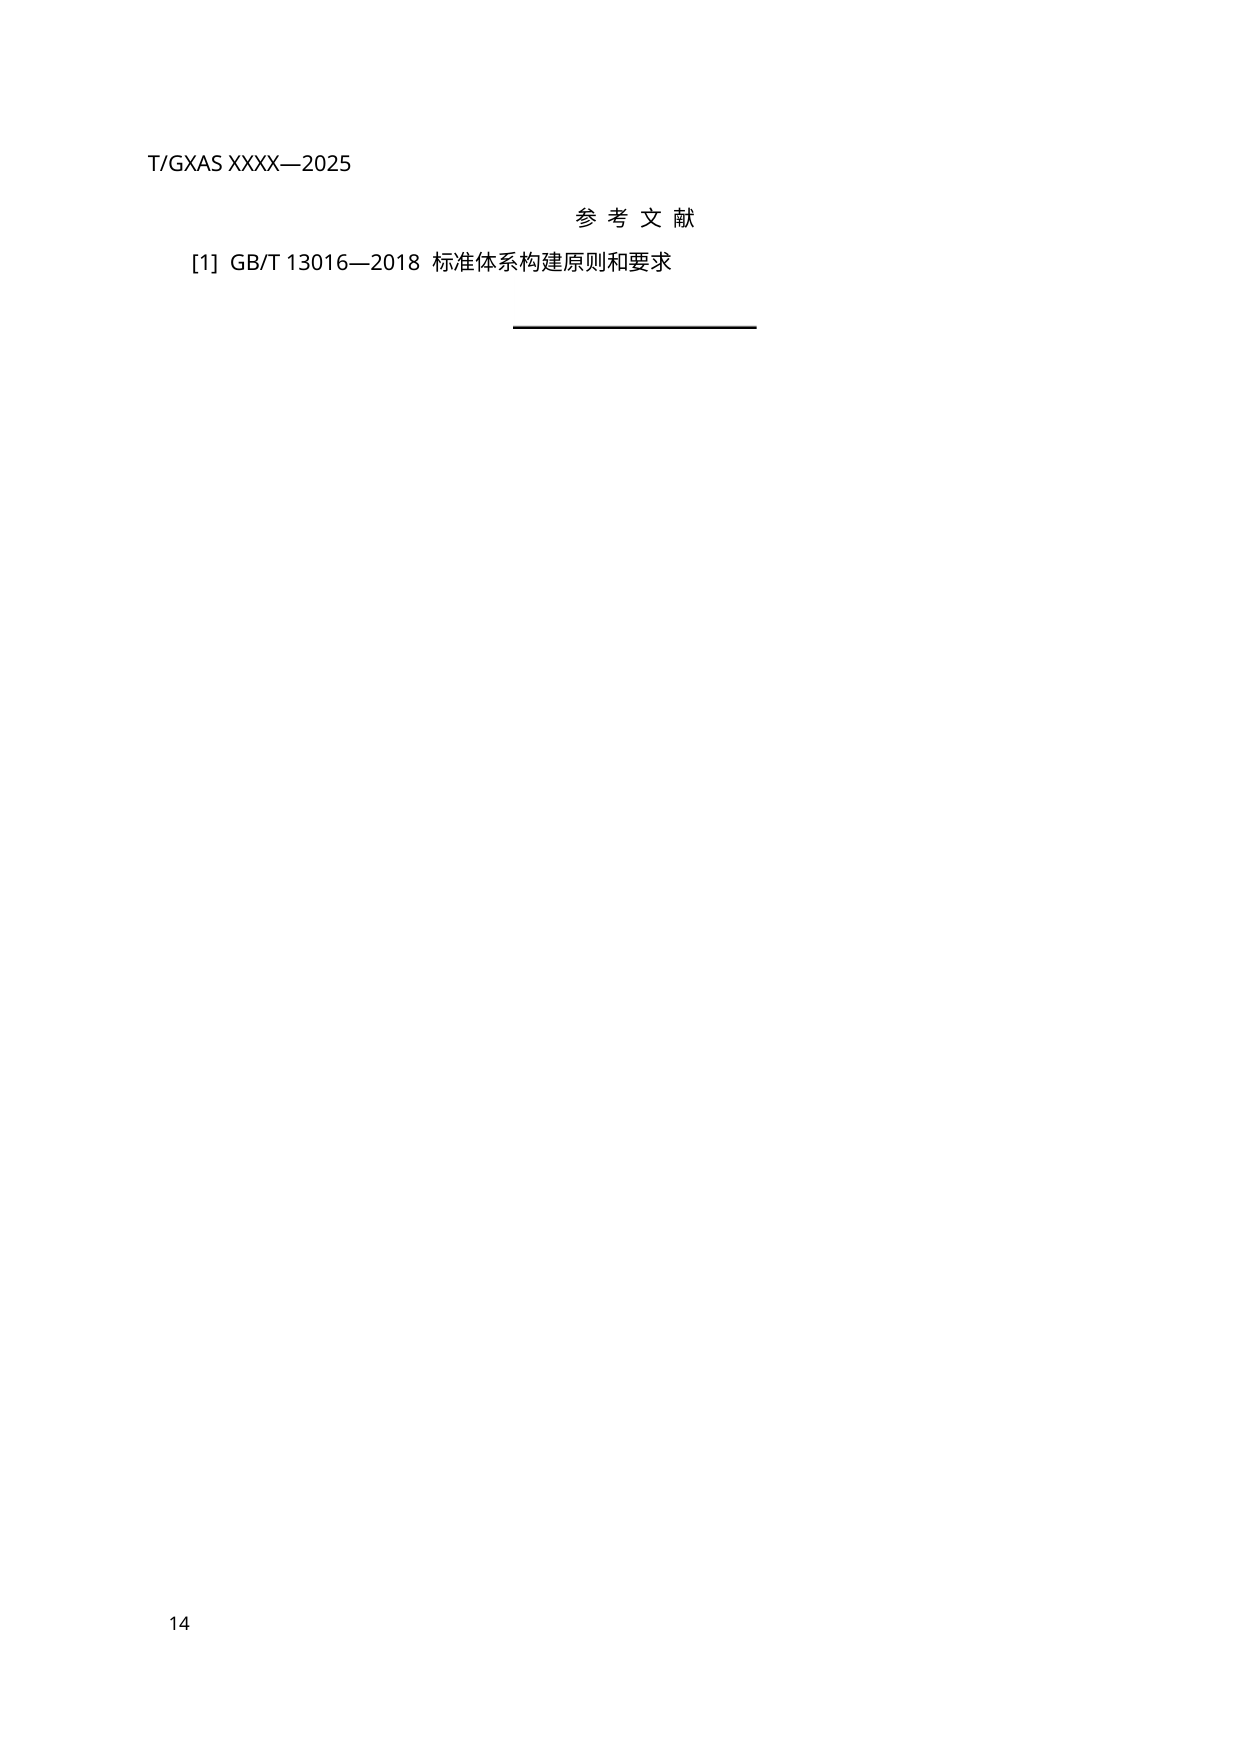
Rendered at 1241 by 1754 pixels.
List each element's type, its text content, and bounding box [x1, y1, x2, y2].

picture [513, 276, 757, 329]
text [1] GB/T 13016—2018 标准体系构建原则和要求 [148, 245, 1122, 277]
text 参考文献 [148, 201, 1122, 232]
